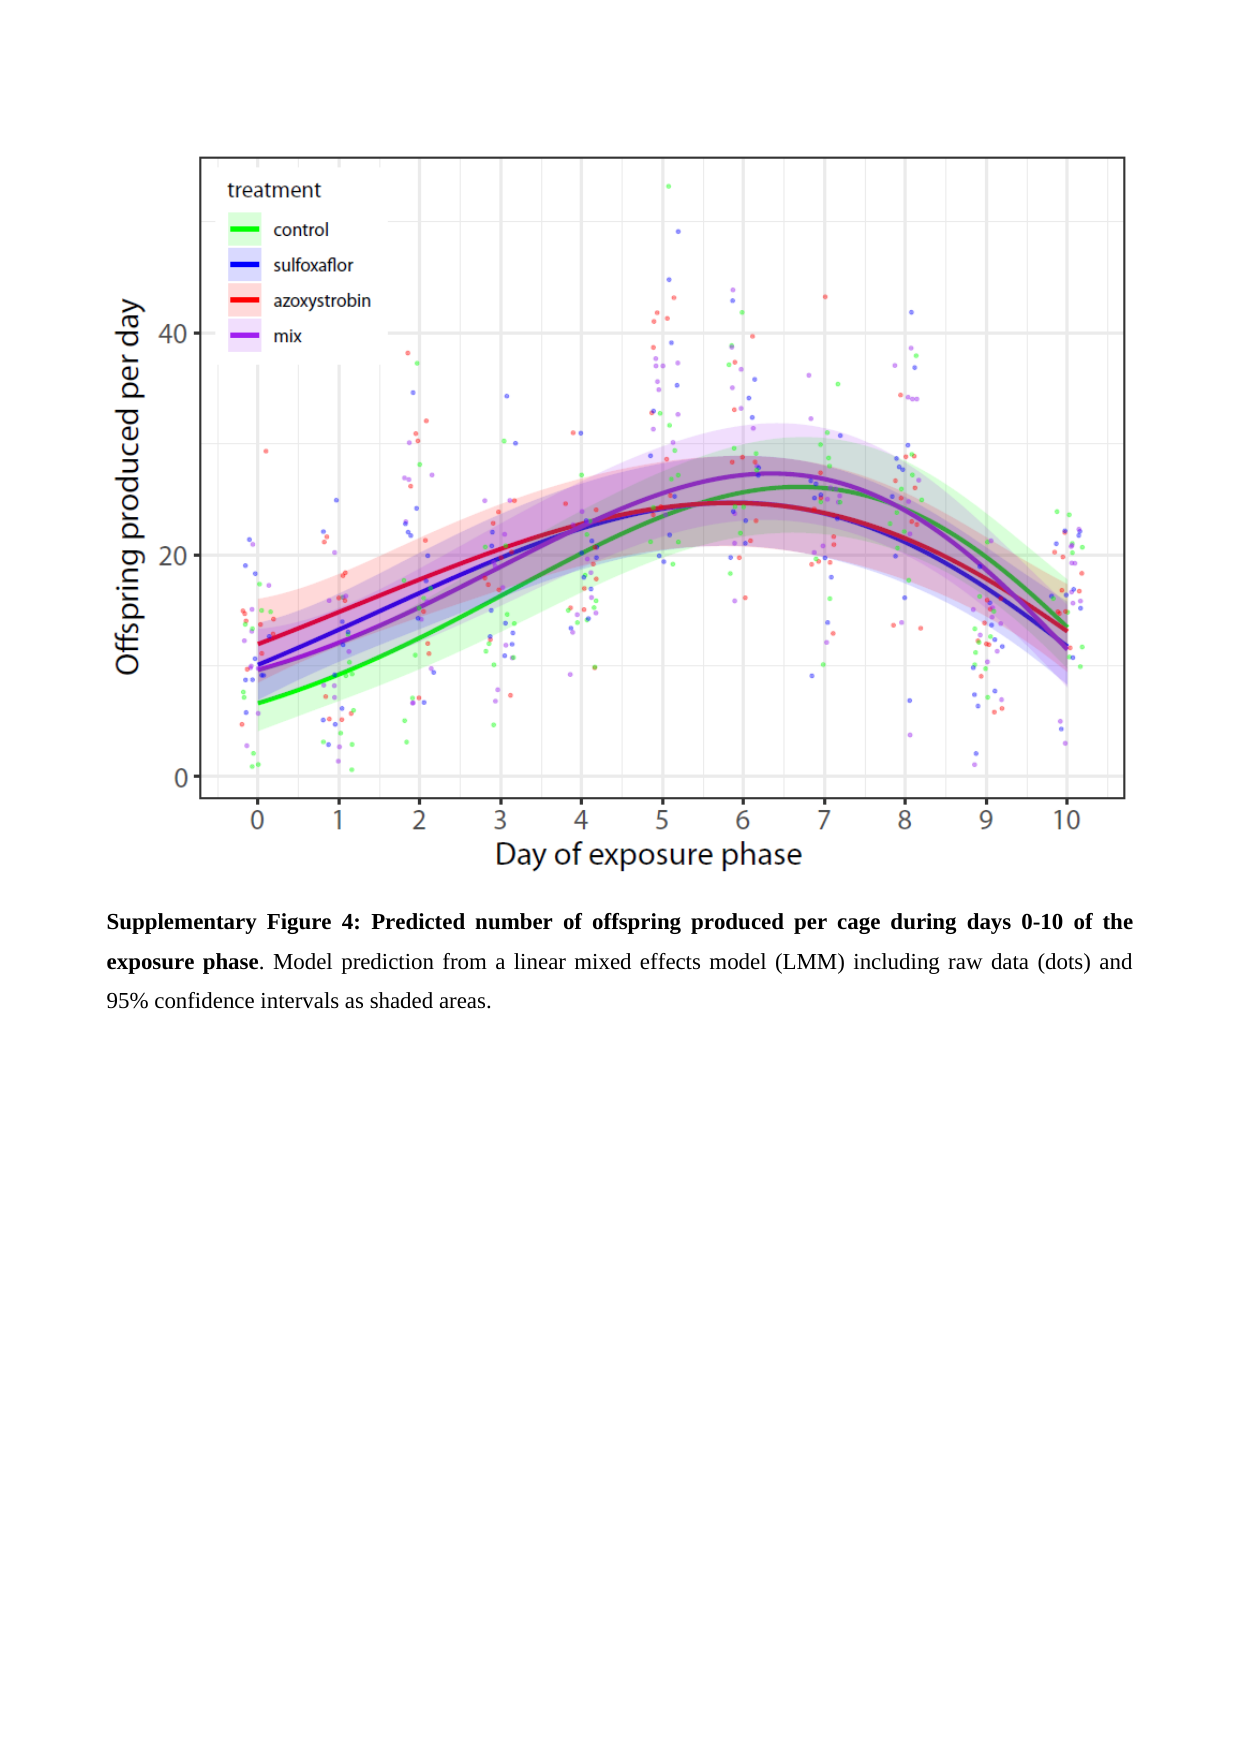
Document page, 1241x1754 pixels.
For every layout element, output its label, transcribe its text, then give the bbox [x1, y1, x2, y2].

picture [106, 147, 1134, 883]
text Supplementary Figure 4: Predicted number of offspring produced per cage during days 0-10 of the exposure phase. Model prediction from a linear mixed effects model (LMM) including raw data (dots) and 95% confidence intervals as shaded areas. [106, 908, 1134, 1014]
